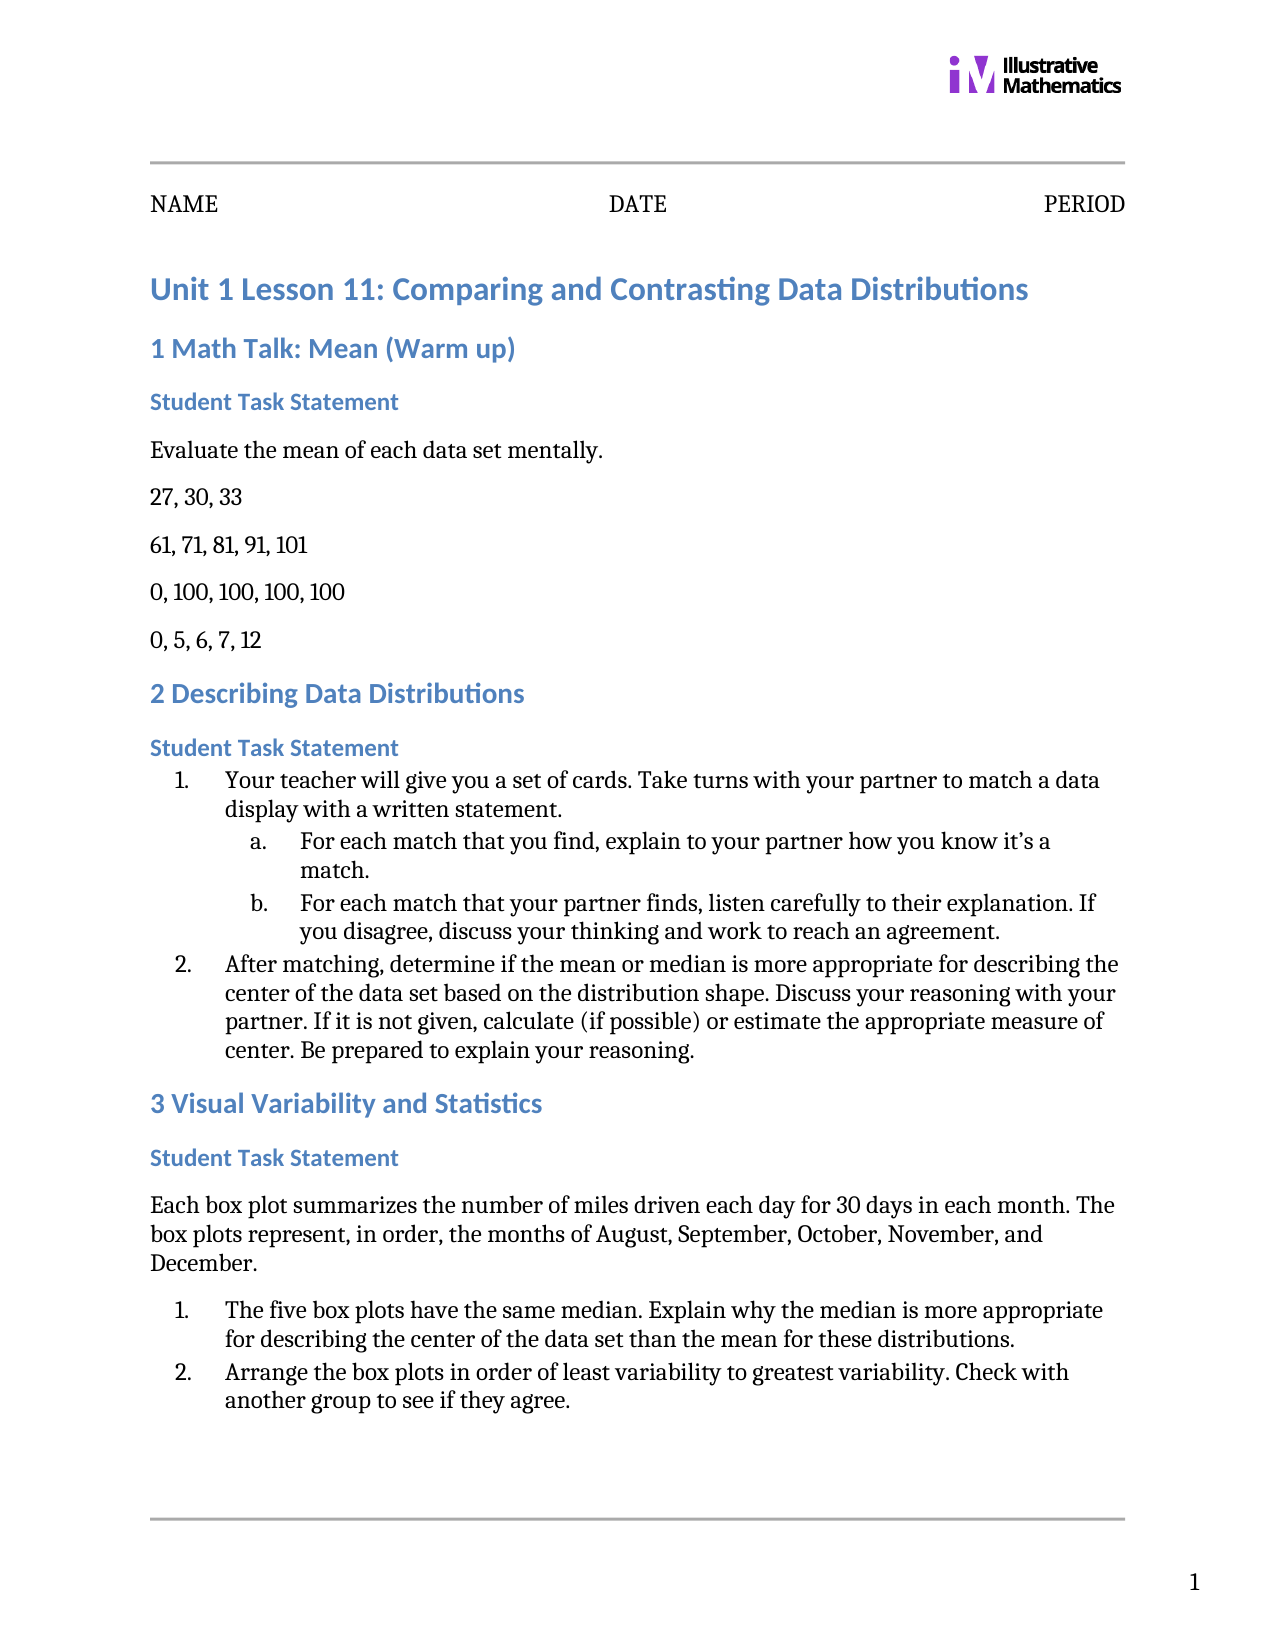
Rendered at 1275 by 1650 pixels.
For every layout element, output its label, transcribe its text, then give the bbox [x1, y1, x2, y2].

subtitle 2 Describing Data Distributions [150, 675, 1125, 711]
subtitle Student Task Statement [150, 386, 1125, 417]
subtitle Unit 1 Lesson 11: Comparing and Contrasting Data Distributions [150, 268, 1125, 309]
list For each match that you find, explain to your partner how you know it’s a match. [250, 827, 1125, 885]
text Evaluate the mean of each data set mentally. [150, 436, 1125, 464]
subtitle Student Task Statement [150, 732, 1125, 762]
list Arrange the box plots in order of least variability to greatest variability. Check with another group to see if they agree. [175, 1357, 1125, 1415]
text Each box plot summarizes the number of miles driven each day for 30 days in each month. The box plots represent, in order, the months of August, September, October, November, and December. [150, 1191, 1125, 1277]
text 27, 30, 33 [150, 483, 1125, 512]
list Your teacher will give you a set of cards. Take turns with your partner to match a data display with a written statement. [175, 766, 1125, 823]
text 0, 100, 100, 100, 100 [150, 578, 1125, 607]
subtitle 3 Visual Variability and Statistics [150, 1086, 1125, 1121]
list After matching, determine if the mean or median is more appropriate for describing the center of the data set based on the distribution shape. Discuss your reasoning with your partner. If it is not given, calculate (if possible) or estimate the appropriate measure of center. Be prepared to explain your reasoning. [175, 950, 1125, 1065]
subtitle 1 Math Talk: Mean (Warm up) [150, 330, 1125, 366]
text 0, 5, 6, 7, 12 [150, 626, 1125, 654]
subtitle Student Task Statement [150, 1142, 1125, 1172]
list The five box plots have the same median. Explain why the median is more appropriate for describing the center of the data set than the mean for these distributions. [175, 1296, 1125, 1354]
picture [949, 55, 1121, 93]
text 61, 71, 81, 91, 101 [150, 531, 1125, 559]
list For each match that your partner finds, listen carefully to their explanation. If you disagree, discuss your thinking and work to reach an agreement. [250, 888, 1125, 946]
